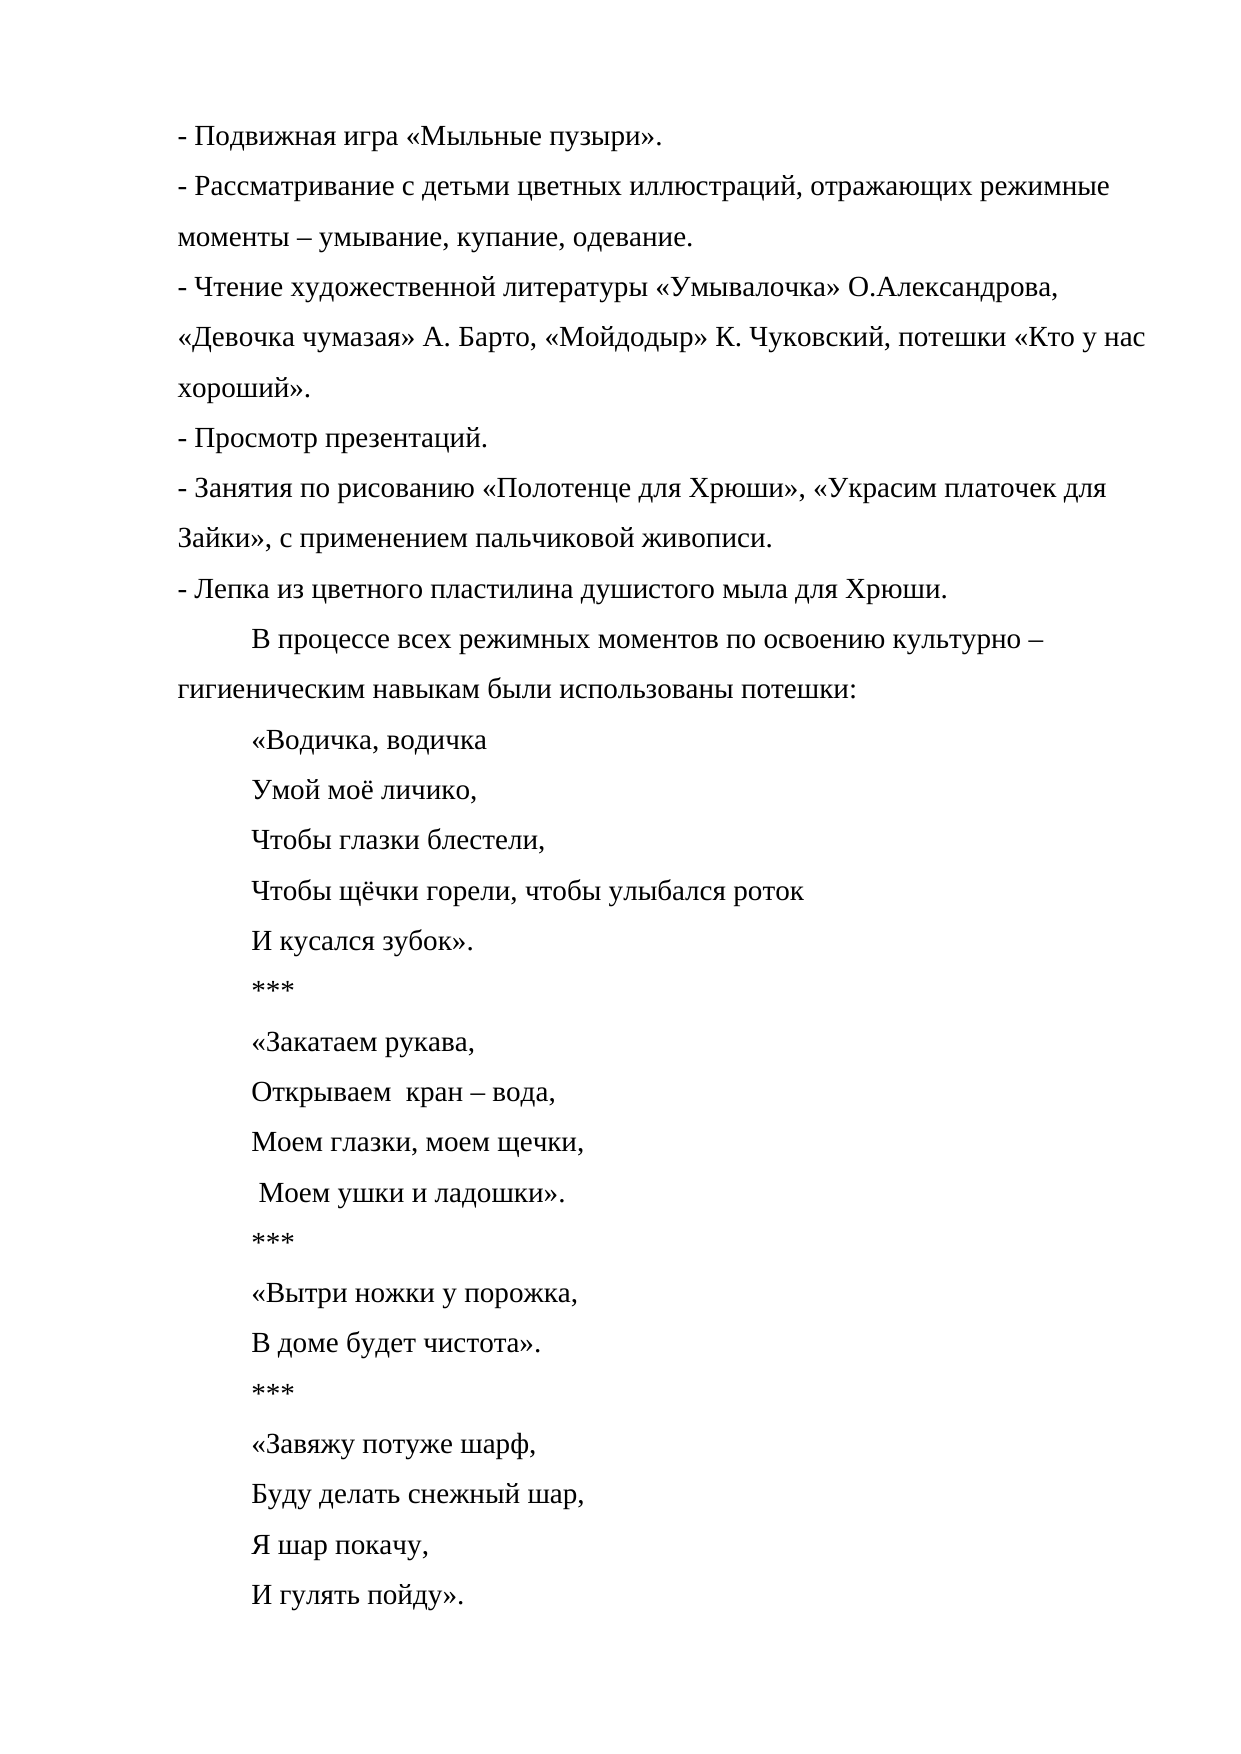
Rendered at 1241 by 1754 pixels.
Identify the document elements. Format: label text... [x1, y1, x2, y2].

text «Вытри ножки у порожка, [177, 1275, 1152, 1309]
text - Занятия по рисованию «Полотенце для Хрюши», «Украсим платочек для Зайки», с применением пальчиковой живописи. [177, 470, 1152, 554]
text *** [177, 1376, 1152, 1409]
text - Просмотр презентаций. [177, 420, 1152, 453]
text - Рассматривание с детьми цветных иллюстраций, отражающих режимные моменты – умывание, купание, одевание. [177, 168, 1152, 252]
text В доме будет чистота». [177, 1326, 1152, 1359]
text «Завяжу потуже шарф, [177, 1426, 1152, 1460]
text Моем глазки, моем щечки, [177, 1124, 1152, 1158]
text Чтобы глазки блестели, [177, 822, 1152, 856]
text - Чтение художественной литературы «Умывалочка» О.Александрова, «Девочка чумазая» А. Барто, «Мойдодыр» К. Чуковский, потешки «Кто у нас хороший». [177, 269, 1152, 403]
text Моем ушки и ладошки». [177, 1175, 1152, 1208]
text *** [177, 973, 1152, 1007]
text В процессе всех режимных моментов по освоению культурно – гигиеническим навыкам были использованы потешки: [177, 621, 1152, 705]
text - Подвижная игра «Мыльные пузыри». [177, 118, 1152, 152]
text И кусался зубок». [177, 923, 1152, 957]
text Чтобы щёчки горели, чтобы улыбался роток [177, 873, 1152, 906]
text Я шар покачу, [177, 1527, 1152, 1560]
text Умой моё личико, [177, 772, 1152, 806]
text И гулять пойду». [177, 1577, 1152, 1611]
text «Водичка, водичка [177, 722, 1152, 755]
text *** [177, 1225, 1152, 1258]
text Буду делать снежный шар, [177, 1477, 1152, 1510]
text Открываем кран – вода, [177, 1074, 1152, 1108]
text «Закатаем рукава, [177, 1024, 1152, 1057]
text - Лепка из цветного пластилина душистого мыла для Хрюши. [177, 571, 1152, 604]
